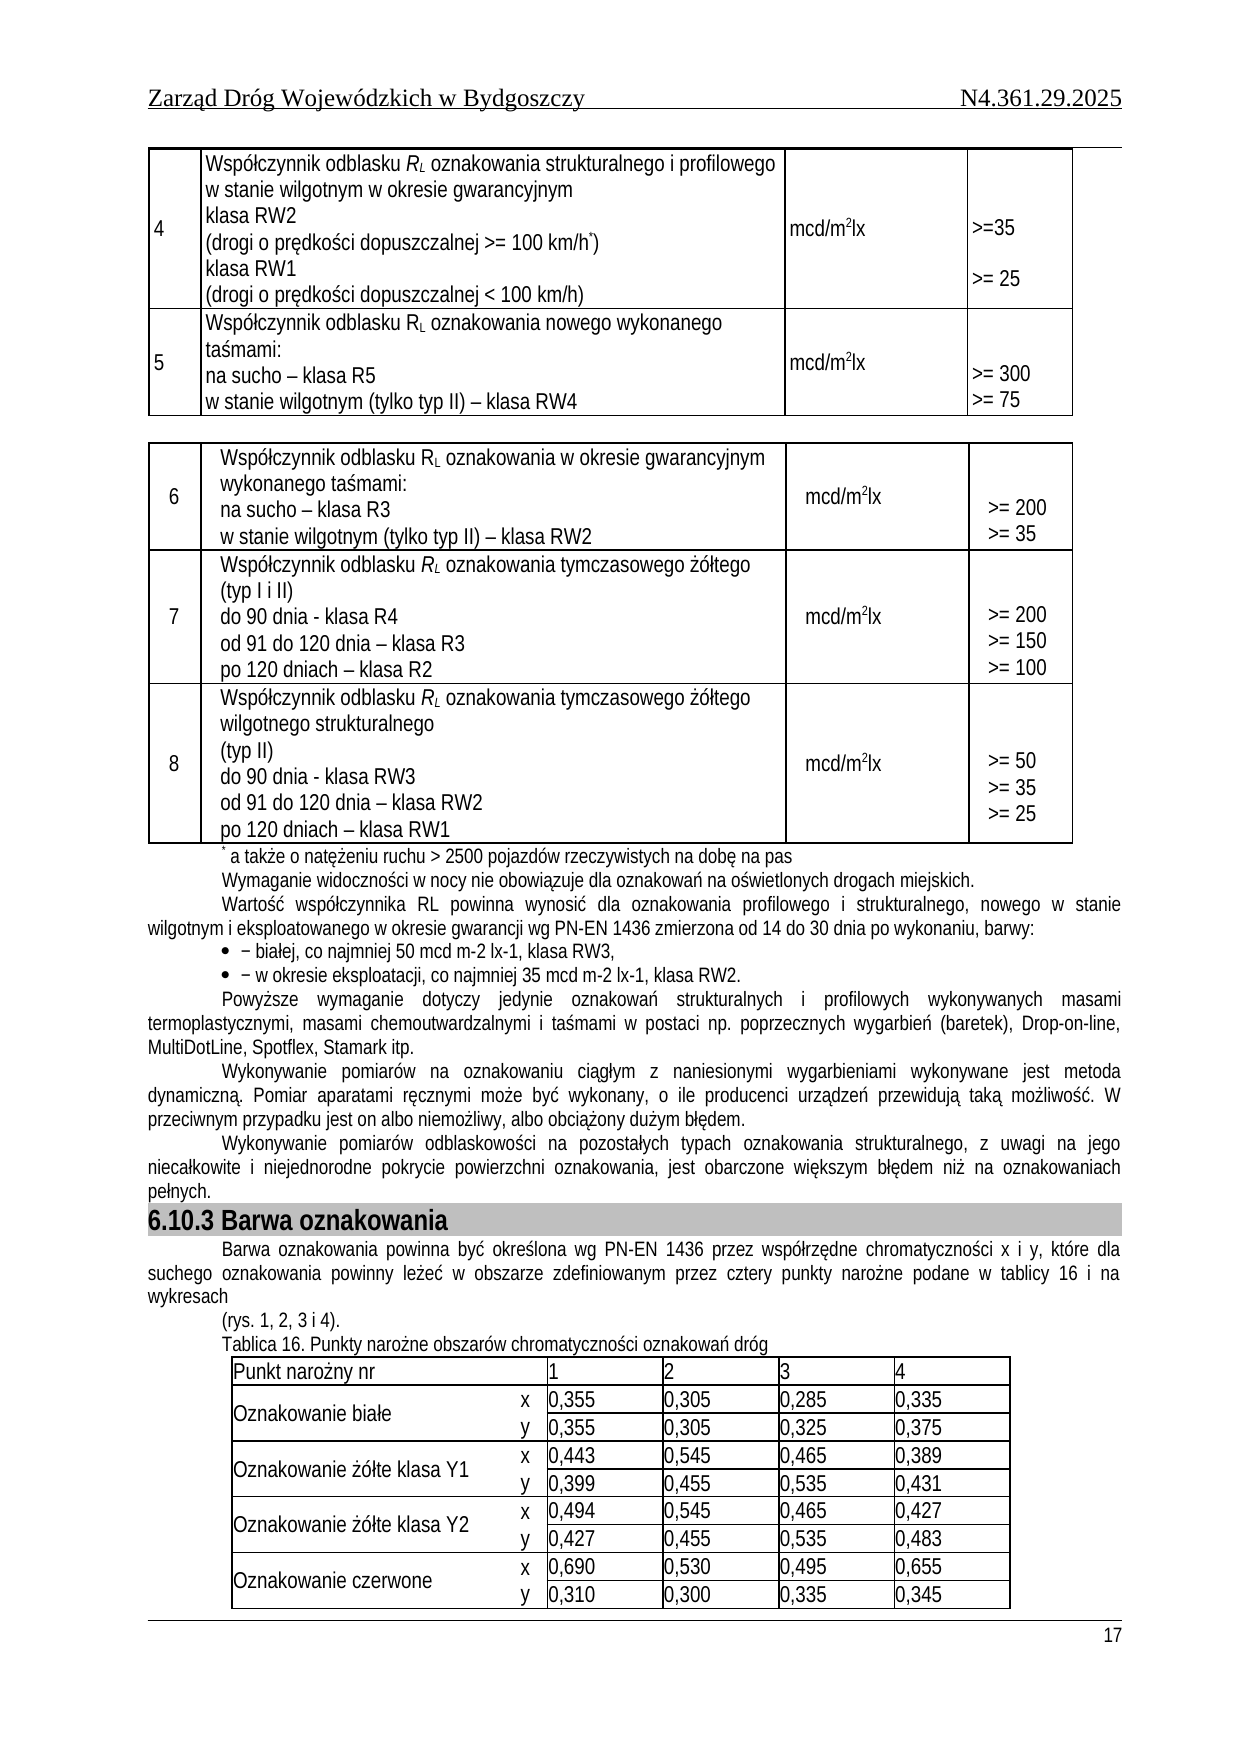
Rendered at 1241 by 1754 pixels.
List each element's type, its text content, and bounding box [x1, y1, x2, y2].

table_cell Współczynnik odblasku RL oznakowania nowego wykonanego taśmami: na sucho – klasa R5 w stanie wilgotnym (tylko typ II) – klasa RW4 [202, 309, 784, 415]
table_header Punkt narożny nr [233, 1358, 519, 1384]
table_cell 0,310 [548, 1581, 662, 1607]
table_cell 0,535 [780, 1525, 894, 1552]
table_header 3 [780, 1358, 894, 1384]
text Wykonywanie pomiarów na oznakowaniu ciągłym z naniesionymi wygarbieniami wykonywane jest metoda dynamiczną. Pomiar aparatami ręcznymi może być wykonany, o ile producenci urządzeń przewidują taką możliwość. W przeciwnym przypadku jest on albo niemożliwy, albo obciążony dużym błędem. [148, 1059, 1122, 1131]
table_header 2 [664, 1358, 778, 1384]
table_cell 0,325 [780, 1414, 894, 1440]
table_cell 0,545 [664, 1497, 778, 1524]
table_cell 0,494 [548, 1497, 662, 1524]
table_header 6 [150, 444, 200, 549]
table_cell x y [520, 1442, 547, 1496]
table_cell 0,285 [780, 1386, 894, 1412]
table_cell 0,431 [895, 1470, 1009, 1496]
table_cell mcd/m2lx [787, 551, 968, 682]
subtitle − białej, co najmniej 50 mcd m-2 lx-1, klasa RW3, [222, 939, 1122, 963]
text (rys. 1, 2, 3 i 4). [148, 1308, 1122, 1332]
table_header 1 [548, 1358, 662, 1384]
table_cell 0,345 [895, 1581, 1009, 1607]
table_cell 0,427 [548, 1525, 662, 1552]
table_cell 0,443 [548, 1442, 662, 1468]
text Barwa oznakowania powinna być określona wg PN-EN 1436 przez współrzędne chromatyczności x i y, które dla suchego oznakowania powinny leżeć w obszarze zdefiniowanym przez cztery punkty narożne podane w tablicy 16 i na wykresach [148, 1236, 1122, 1308]
table_cell 0,465 [780, 1442, 894, 1468]
table_cell Współczynnik odblasku RL oznakowania tymczasowego żółtego (typ I i II) do 90 dnia - klasa R4 od 91 do 120 dnia – klasa R3 po 120 dniach – klasa R2 [202, 551, 785, 682]
table_cell mcd/m2lx [786, 309, 967, 415]
table_cell x y [520, 1553, 547, 1607]
table_header 4 [895, 1358, 1009, 1384]
table_cell 0,300 [664, 1581, 778, 1607]
text Wykonywanie pomiarów odblaskowości na pozostałych typach oznakowania strukturalnego, z uwagi na jego niecałkowite i niejednorodne pokrycie powierzchni oznakowania, jest obarczone większym błędem niż na oznakowaniach pełnych. [148, 1131, 1122, 1203]
table_cell 0,355 [548, 1386, 662, 1412]
table_cell 0,305 [664, 1414, 778, 1440]
table_cell Współczynnik odblasku RL oznakowania tymczasowego żółtego wilgotnego strukturalnego (typ II) do 90 dnia - klasa RW3 od 91 do 120 dnia – klasa RW2 po 120 dniach – klasa RW1 [202, 684, 785, 842]
table_cell Oznakowanie białe [233, 1386, 519, 1440]
table_cell 7 [150, 551, 200, 682]
table_cell Oznakowanie czerwone [233, 1553, 519, 1607]
table_cell 0,483 [895, 1525, 1009, 1552]
table_cell 0,375 [895, 1414, 1009, 1440]
table_cell 0,305 [664, 1386, 778, 1412]
table_cell Oznakowanie żółte klasa Y1 [233, 1442, 519, 1496]
table_cell 0,535 [780, 1470, 894, 1496]
table_cell 4 [150, 150, 200, 308]
table_cell 0,427 [895, 1497, 1009, 1524]
subtitle − w okresie eksploatacji, co najmniej 35 mcd m-2 lx-1, klasa RW2. [222, 963, 1122, 987]
text Tablica 16. Punkty narożne obszarów chromatyczności oznakowań dróg [148, 1332, 1122, 1356]
table_cell 0,465 [780, 1497, 894, 1524]
table_cell x y [520, 1497, 547, 1552]
table_cell 0,335 [780, 1581, 894, 1607]
table_cell 5 [150, 309, 200, 415]
table_cell 0,335 [895, 1386, 1009, 1412]
table_header mcd/m2lx [787, 444, 968, 549]
table_cell Oznakowanie żółte klasa Y2 [233, 1497, 519, 1552]
table_cell >= 50 >= 35 >= 25 [970, 684, 1072, 842]
table_cell Współczynnik odblasku RL oznakowania strukturalnego i profilowego w stanie wilgotnym w okresie gwarancyjnym klasa RW2 (drogi o prędkości dopuszczalnej >= 100 km/h*) klasa RW1 (drogi o prędkości dopuszczalnej < 100 km/h) [202, 150, 784, 308]
text Wartość współczynnika RL powinna wynosić dla oznakowania profilowego i strukturalnego, nowego w stanie wilgotnym i eksploatowanego w okresie gwarancji wg PN-EN 1436 zmierzona od 14 do 30 dnia po wykonaniu, barwy: [148, 892, 1122, 939]
table_header Współczynnik odblasku RL oznakowania w okresie gwarancyjnym wykonanego taśmami: na sucho – klasa R3 w stanie wilgotnym (tylko typ II) – klasa RW2 [202, 444, 785, 549]
table_cell mcd/m2lx [787, 684, 968, 842]
text * a także o natężeniu ruchu > 2500 pojazdów rzeczywistych na dobę na pas [148, 844, 1122, 868]
table_header [520, 1358, 547, 1384]
table_cell 0,399 [548, 1470, 662, 1496]
table_cell 0,655 [895, 1553, 1009, 1579]
table_cell 8 [150, 684, 200, 842]
table_cell 0,530 [664, 1553, 778, 1579]
table_cell >= 200 >= 150 >= 100 [970, 551, 1072, 682]
table_cell 0,355 [548, 1414, 662, 1440]
table_cell >=35 >= 25 [968, 150, 1072, 308]
subtitle 6.10.3 Barwa oznakowania [148, 1203, 1122, 1236]
table_cell 0,455 [664, 1470, 778, 1496]
table_cell 0,690 [548, 1553, 662, 1579]
table_cell mcd/m2lx [786, 150, 967, 308]
table_cell 0,455 [664, 1525, 778, 1552]
table_cell x y [520, 1386, 547, 1440]
text Powyższe wymaganie dotyczy jedynie oznakowań strukturalnych i profilowych wykonywanych masami termoplastycznymi, masami chemoutwardzalnymi i taśmami w postaci np. poprzecznych wygarbień (baretek), Drop-on-line, MultiDotLine, Spotflex, Stamark itp. [148, 987, 1122, 1059]
table_cell 0,545 [664, 1442, 778, 1468]
table_cell 0,389 [895, 1442, 1009, 1468]
table_header >= 200 >= 35 [970, 444, 1072, 549]
text Wymaganie widoczności w nocy nie obowiązuje dla oznakowań na oświetlonych drogach miejskich. [148, 868, 1122, 892]
table_cell 0,495 [780, 1553, 894, 1579]
table_cell >= 300 >= 75 [968, 309, 1072, 415]
